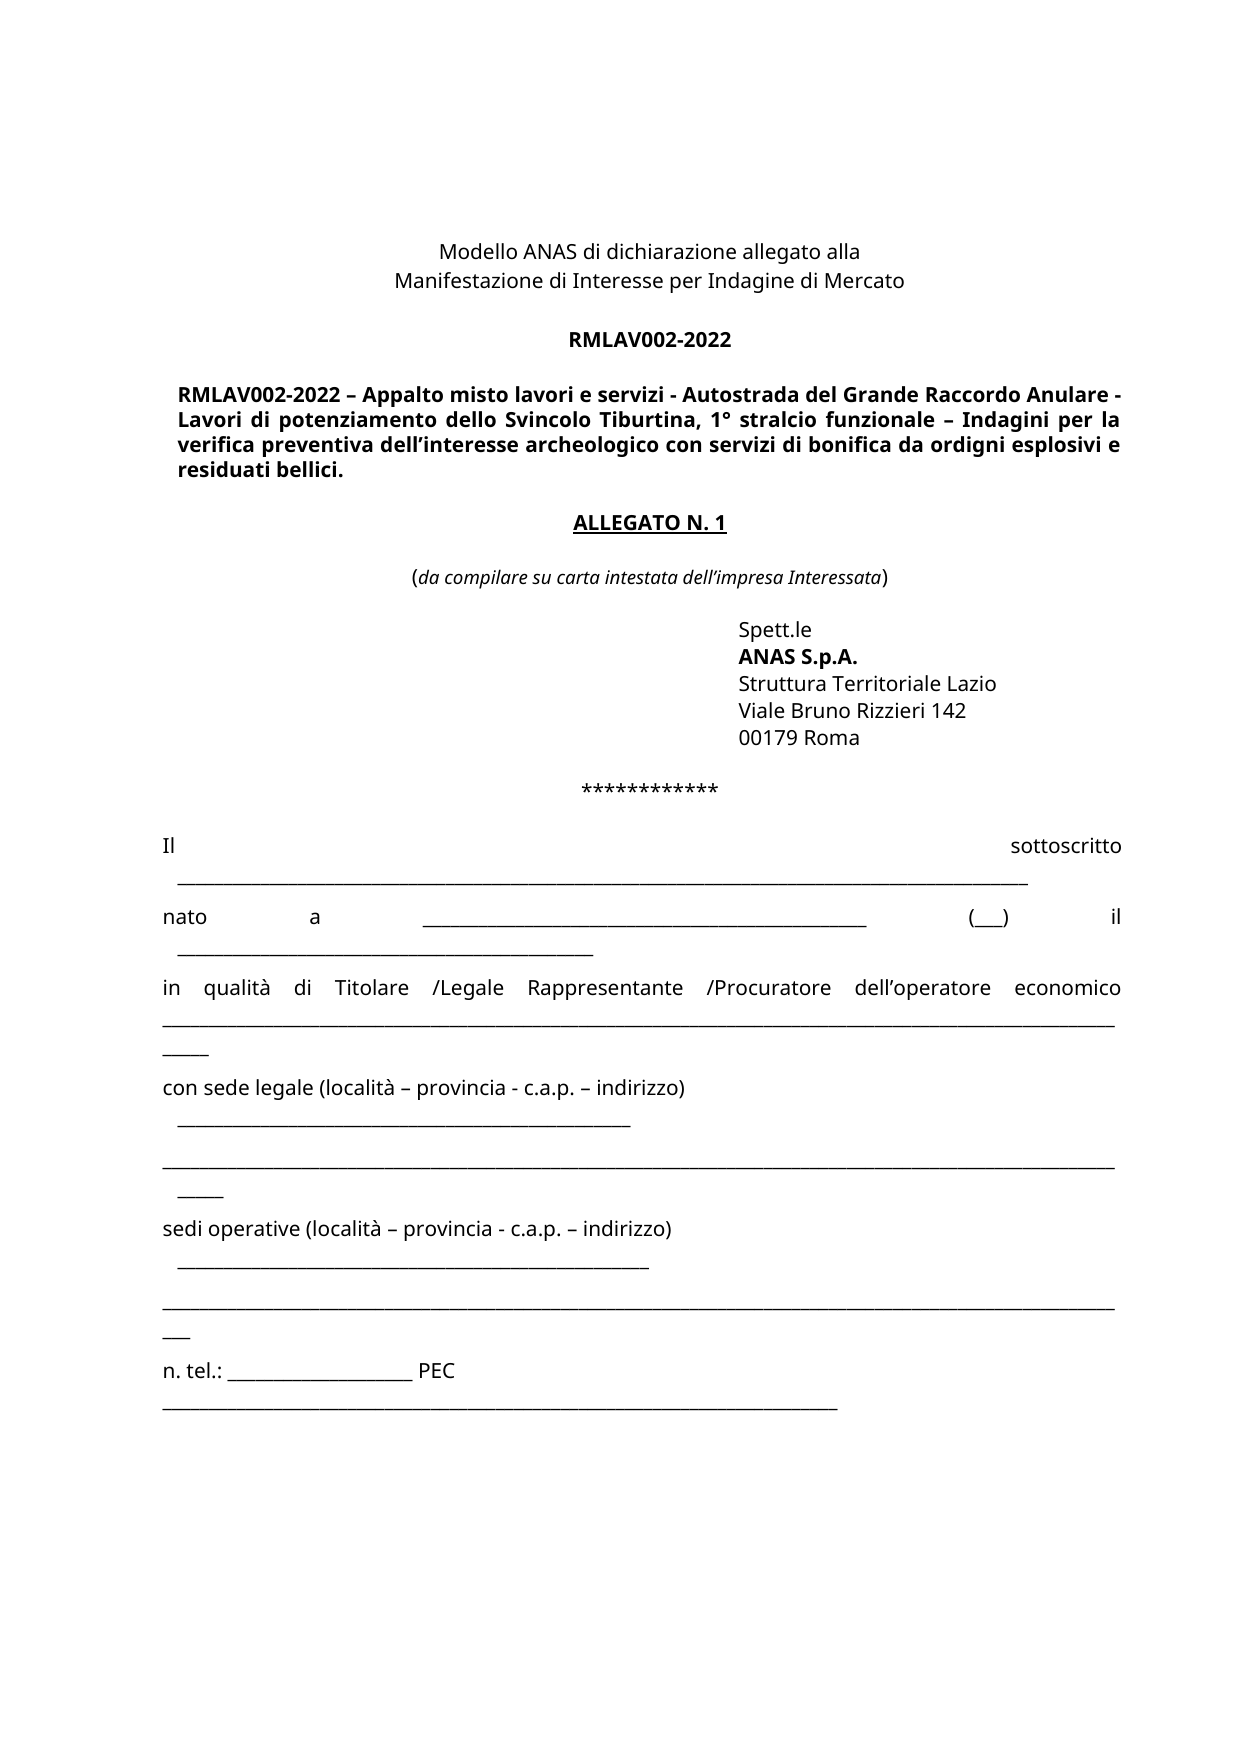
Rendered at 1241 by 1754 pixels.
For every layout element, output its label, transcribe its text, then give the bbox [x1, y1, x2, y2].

text Spett.le [177, 616, 1122, 643]
text (da compilare su carta intestata dell’impresa Interessata) [177, 561, 1122, 591]
text RMLAV002-2022 – Appalto misto lavori e servizi - Autostrada del Grande Raccordo Anulare - Lavori di potenziamento dello Svincolo Tiburtina, 1° stralcio funzionale – Indagini per la verifica preventiva dell’interesse archeologico con servizi di bonifica da ordigni esplosivi e residuati bellici. [177, 382, 1122, 482]
text nato a ________________________________________________ (___) il _____________________________________________ [162, 901, 1122, 959]
text Modello ANAS di dichiarazione allegato alla [177, 236, 1122, 266]
text sedi operative (località – provincia - c.a.p. – indirizzo) ___________________________________________________ [162, 1213, 1122, 1272]
text ************ [177, 776, 1122, 805]
text ALLEGATO N. 1 [177, 507, 1122, 536]
text Viale Bruno Rizzieri 142 [177, 697, 1122, 724]
text Manifestazione di Interesse per Indagine di Mercato [177, 266, 1122, 295]
text RMLAV002-2022 [177, 324, 1122, 353]
text Struttura Territoriale Lazio [177, 670, 1122, 697]
text n. tel.: ____________________ PEC _________________________________________________________________________ [162, 1355, 1122, 1413]
text ____________________________________________________________________________________________________________ [162, 1143, 1122, 1201]
text 00179 Roma [177, 724, 1122, 751]
text in qualità di Titolare /Legale Rappresentante /Procuratore dell’operatore economico ____________________________________________________________________________________________________________ [162, 972, 1122, 1059]
text __________________________________________________________________________________________________________ [162, 1284, 1122, 1343]
text Il sottoscritto ____________________________________________________________________________________________ [162, 830, 1122, 888]
text ANAS S.p.A. [177, 643, 1122, 670]
text con sede legale (località – provincia - c.a.p. – indirizzo) _________________________________________________ [162, 1072, 1122, 1130]
